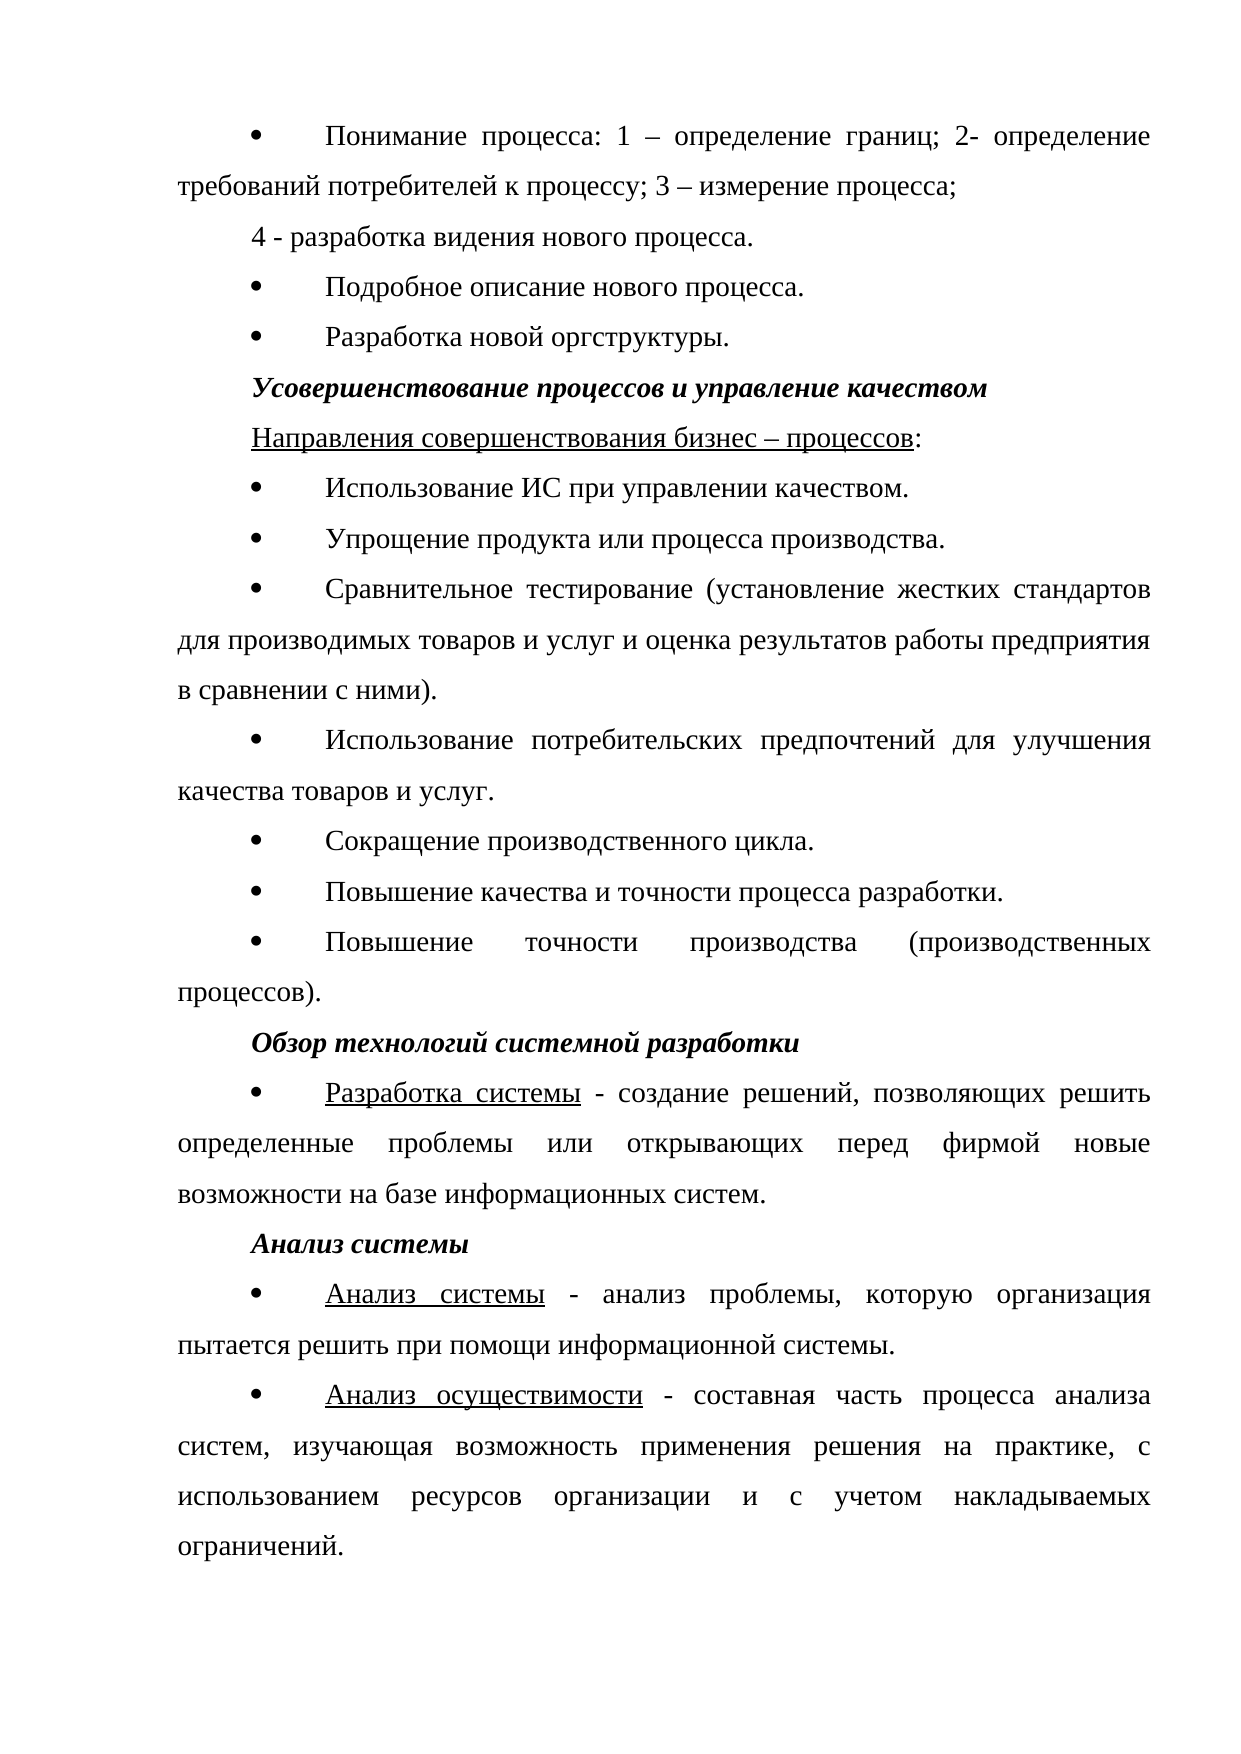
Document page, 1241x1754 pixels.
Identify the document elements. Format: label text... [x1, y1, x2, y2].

list Анализ осуществимости - составная часть процесса анализа систем, изучающая возможность применения решения на практике, с использованием ресурсов организации и с учетом накладываемых ограничений. [177, 1377, 1152, 1562]
text Усовершенствование процессов и управление качеством [177, 370, 1152, 403]
list Использование ИС при управлении качеством. [177, 471, 1152, 504]
text Обзор технологий системной разработки [177, 1025, 1152, 1058]
text Направления совершенствования бизнес – процессов: [177, 420, 1152, 454]
list Анализ системы - анализ проблемы, которую организация пытается решить при помощи информационной системы. [177, 1276, 1152, 1360]
list Разработка системы - создание решений, позволяющих решить определенные проблемы или открывающих перед фирмой новые возможности на базе информационных систем. [177, 1075, 1152, 1209]
list Сравнительное тестирование (установление жестких стандартов для производимых товаров и услуг и оценка результатов работы предприятия в сравнении с ними). [177, 571, 1152, 706]
list Понимание процесса: 1 – определение границ; 2- определение требований потребителей к процессу; 3 – измерение процесса; [177, 118, 1152, 202]
text 4 - разработка видения нового процесса. [177, 219, 1152, 252]
list Сокращение производственного цикла. [177, 823, 1152, 857]
list Упрощение продукта или процесса производства. [177, 521, 1152, 555]
list Повышение точности производства (производственных процессов). [177, 924, 1152, 1008]
list Подробное описание нового процесса. [177, 269, 1152, 303]
list Использование потребительских предпочтений для улучшения качества товаров и услуг. [177, 722, 1152, 806]
text Анализ системы [177, 1226, 1152, 1260]
list Разработка новой оргструктуры. [177, 319, 1152, 353]
list Повышение качества и точности процесса разработки. [177, 874, 1152, 907]
